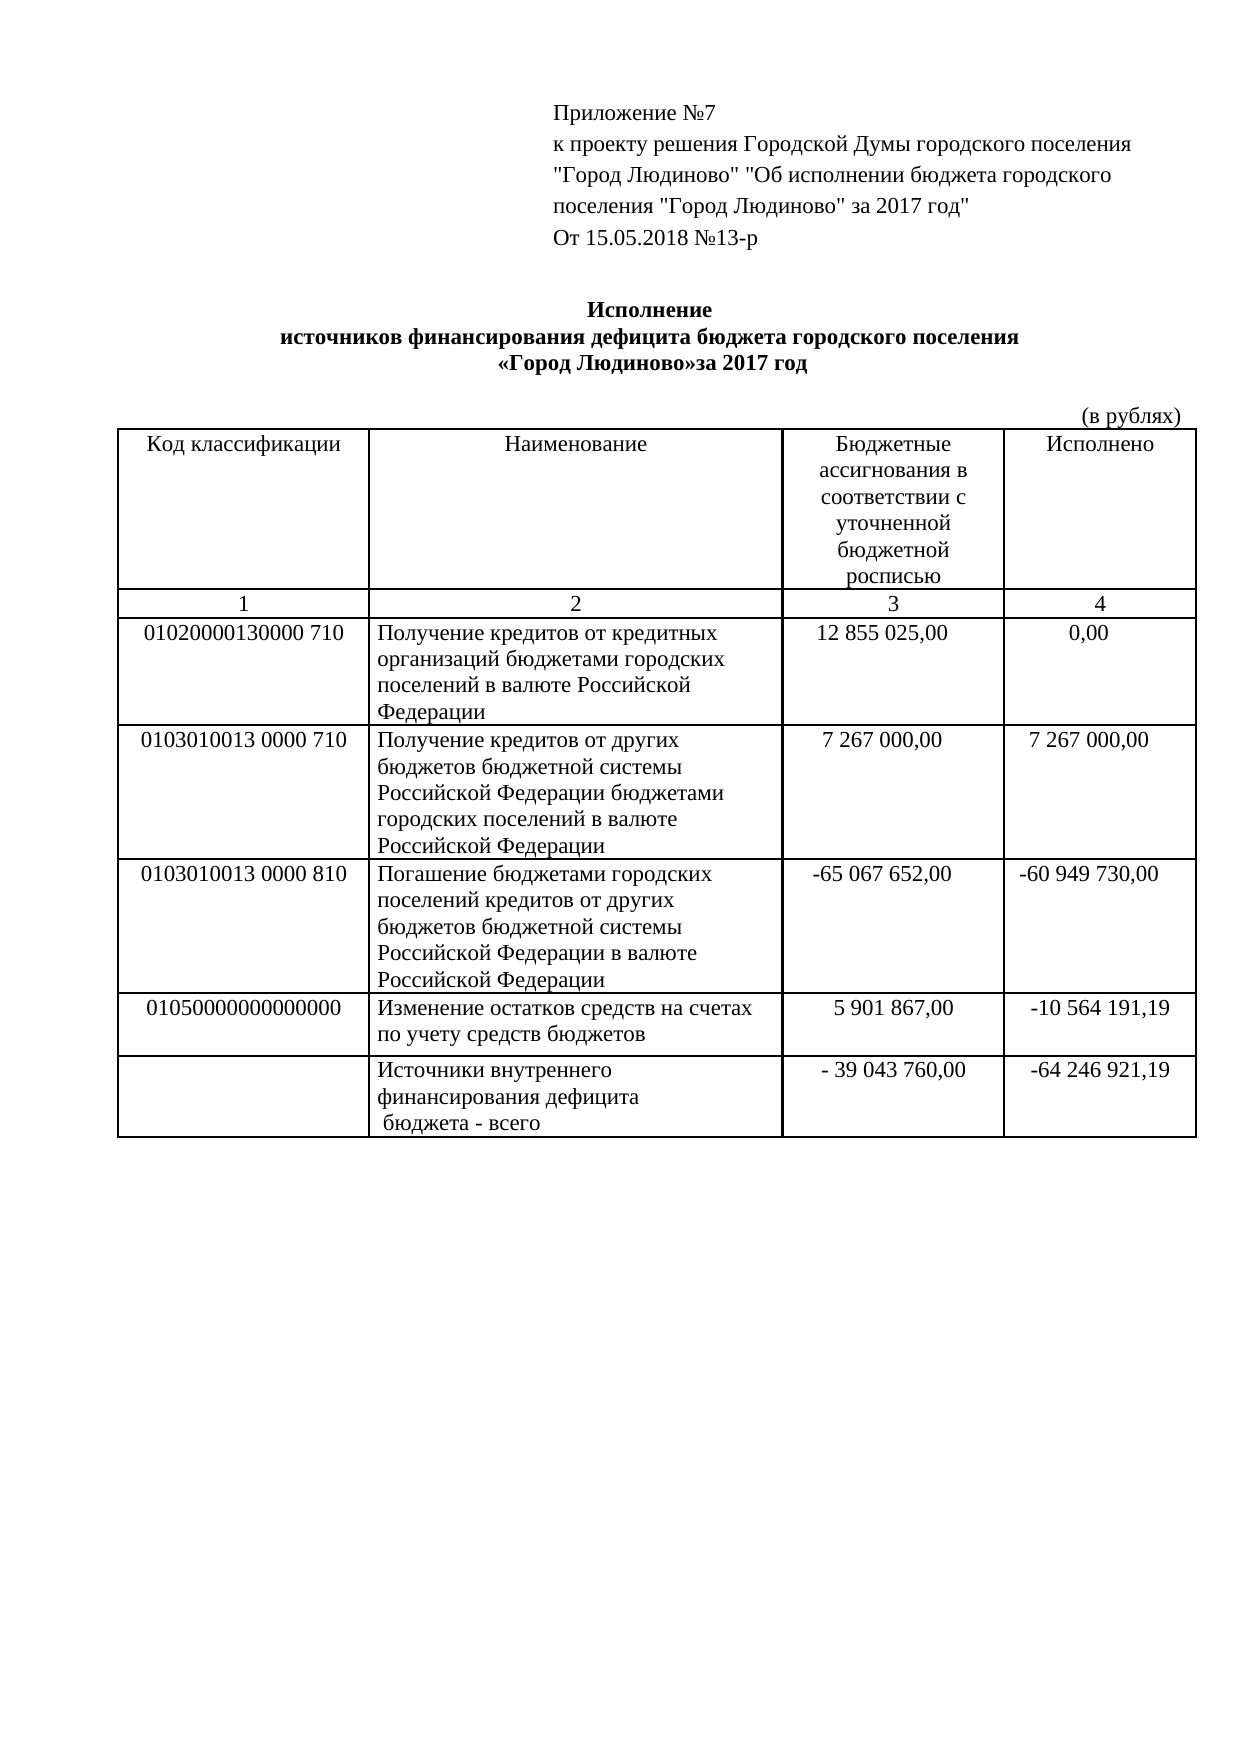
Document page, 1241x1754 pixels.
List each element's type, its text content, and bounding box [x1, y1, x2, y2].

table_cell 01050000000000000 [119, 994, 368, 1054]
table_header Наименование [370, 430, 781, 588]
text (в рублях) [118, 402, 1181, 428]
table_cell -65 067 652,00 [784, 860, 1003, 992]
table_header Приложение №7 [542, 94, 1162, 125]
table_cell От 15.05.2018 №13-р [542, 219, 1162, 250]
table_cell 0103010013 0000 810 [119, 860, 368, 992]
table_cell [119, 1057, 368, 1136]
table_cell -64 246 921,19 [1005, 1057, 1195, 1136]
table_cell -60 949 730,00 [1005, 860, 1195, 992]
table_cell 2 [370, 590, 781, 617]
table_cell "Город Людиново" "Об исполнении бюджета городского [542, 156, 1162, 188]
text источников финансирования дефицита бюджета городского поселения [118, 323, 1181, 349]
table_header Бюджетные ассигнования в соответствии с уточненной бюджетной росписью [784, 430, 1003, 588]
table_cell 0,00 [1005, 619, 1195, 724]
table_cell 5 901 867,00 [784, 994, 1003, 1054]
table_cell поселения "Город Людиново" за 2017 год" [542, 188, 1162, 219]
table_cell к проекту решения Городской Думы городского поселения [542, 125, 1162, 156]
table_cell 4 [1005, 590, 1195, 617]
text Исполнение [118, 296, 1181, 323]
text «Город Людиново»за 2017 год [118, 349, 1181, 375]
table_header Исполнено [1005, 430, 1195, 588]
table_header Код классификации [119, 430, 368, 588]
table_cell Получение кредитов от других бюджетов бюджетной системы Российской Федерации бюджетами городских поселений в валюте Российской Федерации [370, 726, 781, 858]
table_cell -10 564 191,19 [1005, 994, 1195, 1054]
table_cell 7 267 000,00 [1005, 726, 1195, 858]
table_cell 0103010013 0000 710 [119, 726, 368, 858]
table_cell 3 [784, 590, 1003, 617]
table_cell Изменение остатков средств на счетах по учету средств бюджетов [370, 994, 781, 1054]
table_cell 7 267 000,00 [784, 726, 1003, 858]
table_cell Источники внутреннего финансирования дефицита бюджета - всего [370, 1057, 781, 1136]
table_cell 1 [119, 590, 368, 617]
table_cell Погашение бюджетами городских поселений кредитов от других бюджетов бюджетной системы Российской Федерации в валюте Российской Федерации [370, 860, 781, 992]
table_cell 12 855 025,00 [784, 619, 1003, 724]
table_cell 01020000130000 710 [119, 619, 368, 724]
table_cell Получение кредитов от кредитных организаций бюджетами городских поселений в валюте Российской Федерации [370, 619, 781, 724]
table_cell - 39 043 760,00 [784, 1057, 1003, 1136]
